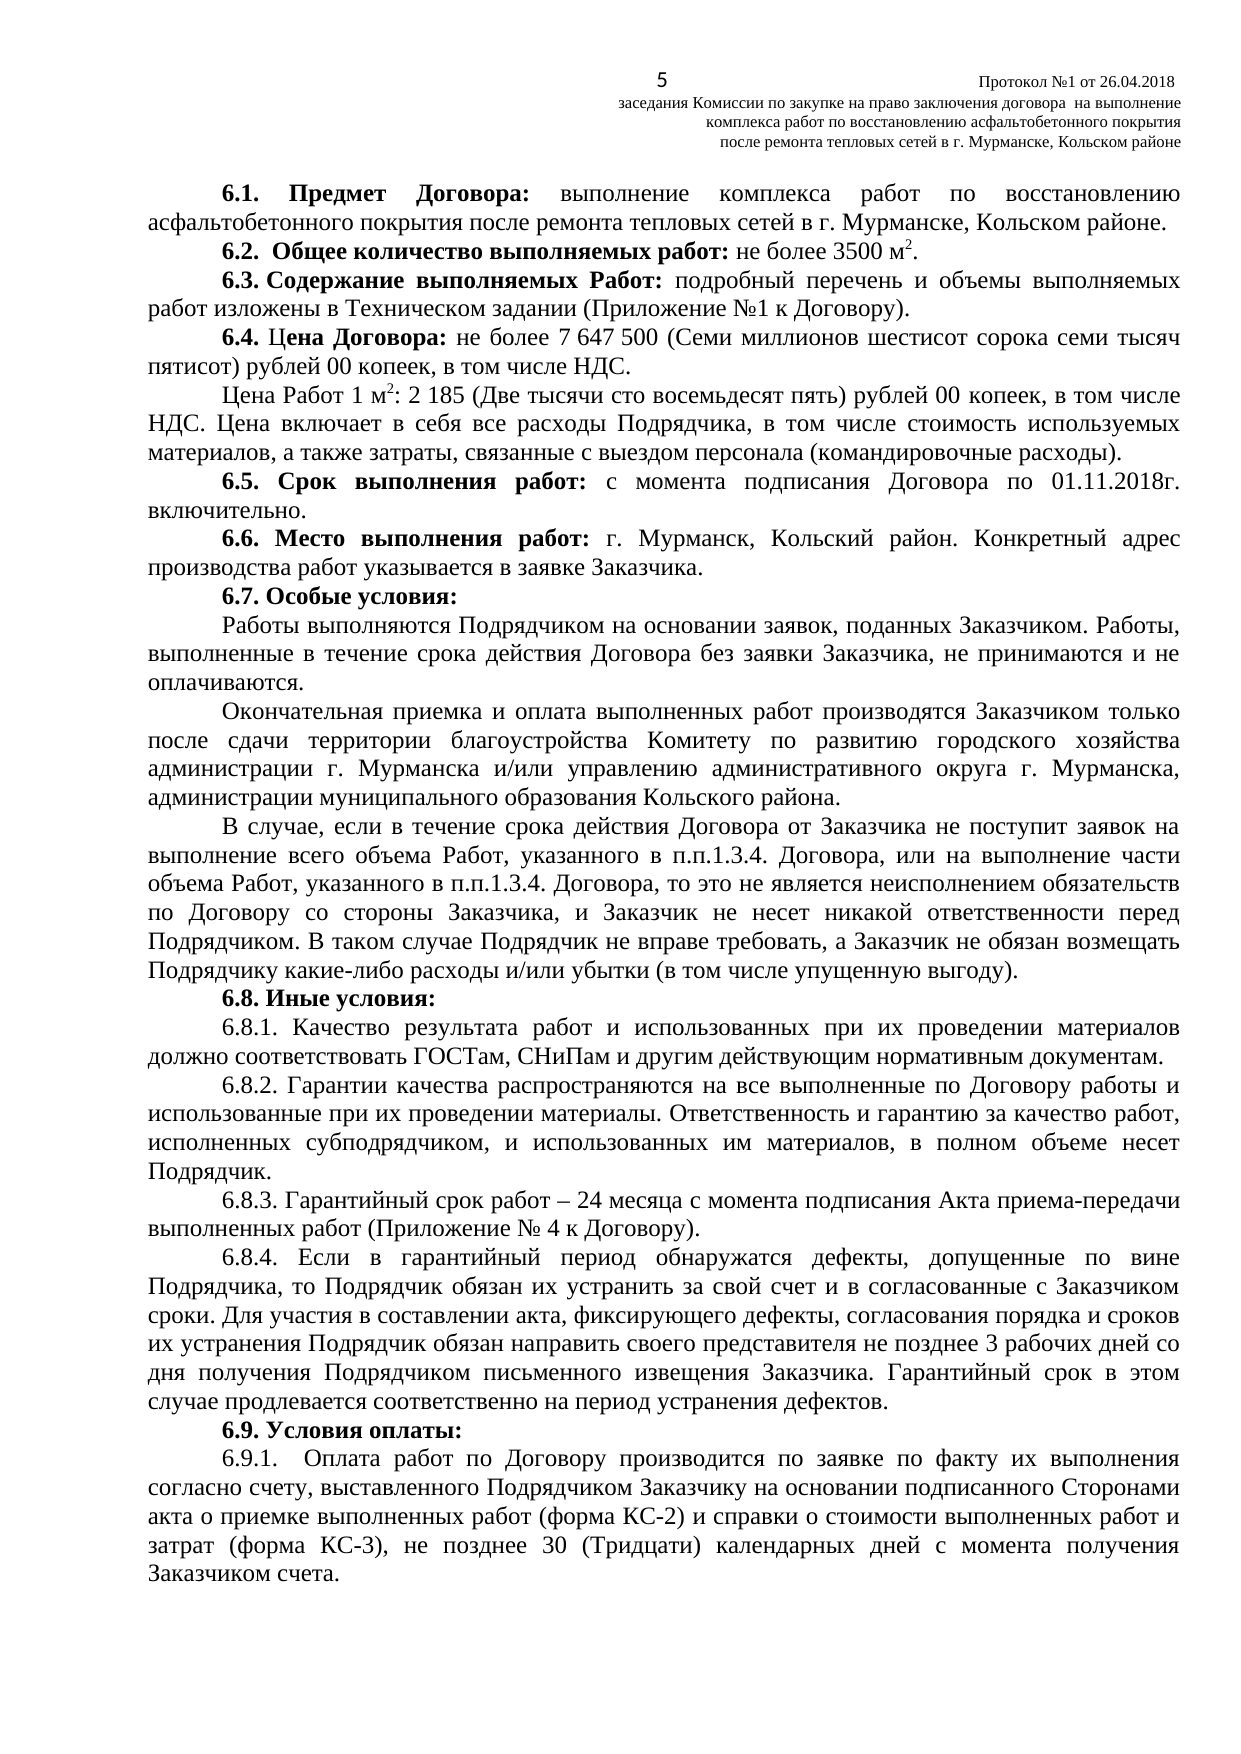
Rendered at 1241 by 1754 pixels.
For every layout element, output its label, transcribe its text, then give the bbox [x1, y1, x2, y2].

text 6.8.1. Качество результата работ и использованных при их проведении материалов должно соответствовать ГОСТам, СНиПам и другим действующим нормативным документам. [148, 1012, 1181, 1070]
text 6.9. Условия оплаты: [148, 1415, 1181, 1443]
text 6.1. Предмет Договора: выполнение комплекса работ по восстановлению асфальтобетонного покрытия после ремонта тепловых сетей в г. Мурманске, Кольском районе. [148, 178, 1181, 236]
text 6.5. Срок выполнения работ: с момента подписания Договора по 01.11.2018г. включительно. [148, 466, 1181, 523]
text 6.2. Общее количество выполняемых работ: не более 3500 м2. [148, 236, 1181, 265]
text 6.8.3. Гарантийный срок работ – 24 месяца с момента подписания Акта приема-передачи выполненных работ (Приложение № 4 к Договору). [148, 1185, 1181, 1242]
text Окончательная приемка и оплата выполненных работ производятся Заказчиком только после сдачи территории благоустройства Комитету по развитию городского хозяйства администрации г. Мурманска и/или управлению административного округа г. Мурманска, администрации муниципального образования Кольского района. [148, 696, 1181, 811]
text 6.7. Особые условия: [148, 581, 1181, 610]
text 6.6. Место выполнения работ: г. Мурманск, Кольский район. Конкретный адрес производства работ указывается в заявке Заказчика. [148, 523, 1181, 581]
text Цена Работ 1 м2: 2 185 (Две тысячи сто восемьдесят пять) рублей 00 копеек, в том числе НДС. Цена включает в себя все расходы Подрядчика, в том числе стоимость используемых материалов, а также затраты, связанные с выездом персонала (командировочные расходы). [148, 380, 1181, 466]
text В случае, если в течение срока действия Договора от Заказчика не поступит заявок на выполнение всего объема Работ, указанного в п.п.1.3.4. Договора, или на выполнение части объема Работ, указанного в п.п.1.3.4. Договора, то это не является неисполнением обязательств по Договору со стороны Заказчика, и Заказчик не несет никакой ответственности перед Подрядчиком. В таком случае Подрядчик не вправе требовать, а Заказчик не обязан возмещать Подрядчику какие-либо расходы и/или убытки (в том числе упущенную выгоду). [148, 811, 1181, 983]
text 6.8. Иные условия: [148, 983, 1181, 1012]
text 6.8.4. Если в гарантийный период обнаружатся дефекты, допущенные по вине Подрядчика, то Подрядчик обязан их устранить за свой счет и в согласованные с Заказчиком сроки. Для участия в составлении акта, фиксирующего дефекты, согласования порядка и сроков их устранения Подрядчик обязан направить своего представителя не позднее 3 рабочих дней со дня получения Подрядчиком письменного извещения Заказчика. Гарантийный срок в этом случае продлевается соответственно на период устранения дефектов. [148, 1242, 1181, 1415]
text 6.4. Цена Договора: не более 7 647 500 (Семи миллионов шестисот сорока семи тысяч пятисот) рублей 00 копеек, в том числе НДС. [148, 322, 1181, 380]
list Содержание выполняемых Работ: подробный перечень и объемы выполняемых работ изложены в Техническом задании (Приложение №1 к Договору). [148, 265, 1181, 322]
text Работы выполняются Подрядчиком на основании заявок, поданных Заказчиком. Работы, выполненные в течение срока действия Договора без заявки Заказчика, не принимаются и не оплачиваются. [148, 610, 1181, 696]
text 6.8.2. Гарантии качества распространяются на все выполненные по Договору работы и использованные при их проведении материалы. Ответственность и гарантию за качество работ, исполненных субподрядчиком, и использованных им материалов, в полном объеме несет Подрядчик. [148, 1070, 1181, 1185]
text 6.9.1. Оплата работ по Договору производится по заявке по факту их выполнения согласно счету, выставленного Подрядчиком Заказчику на основании подписанного Сторонами акта о приемке выполненных работ (форма КС-2) и справки о стоимости выполненных работ и затрат (форма КС-3), не позднее 30 (Тридцати) календарных дней с момента получения Заказчиком счета. [148, 1443, 1181, 1587]
